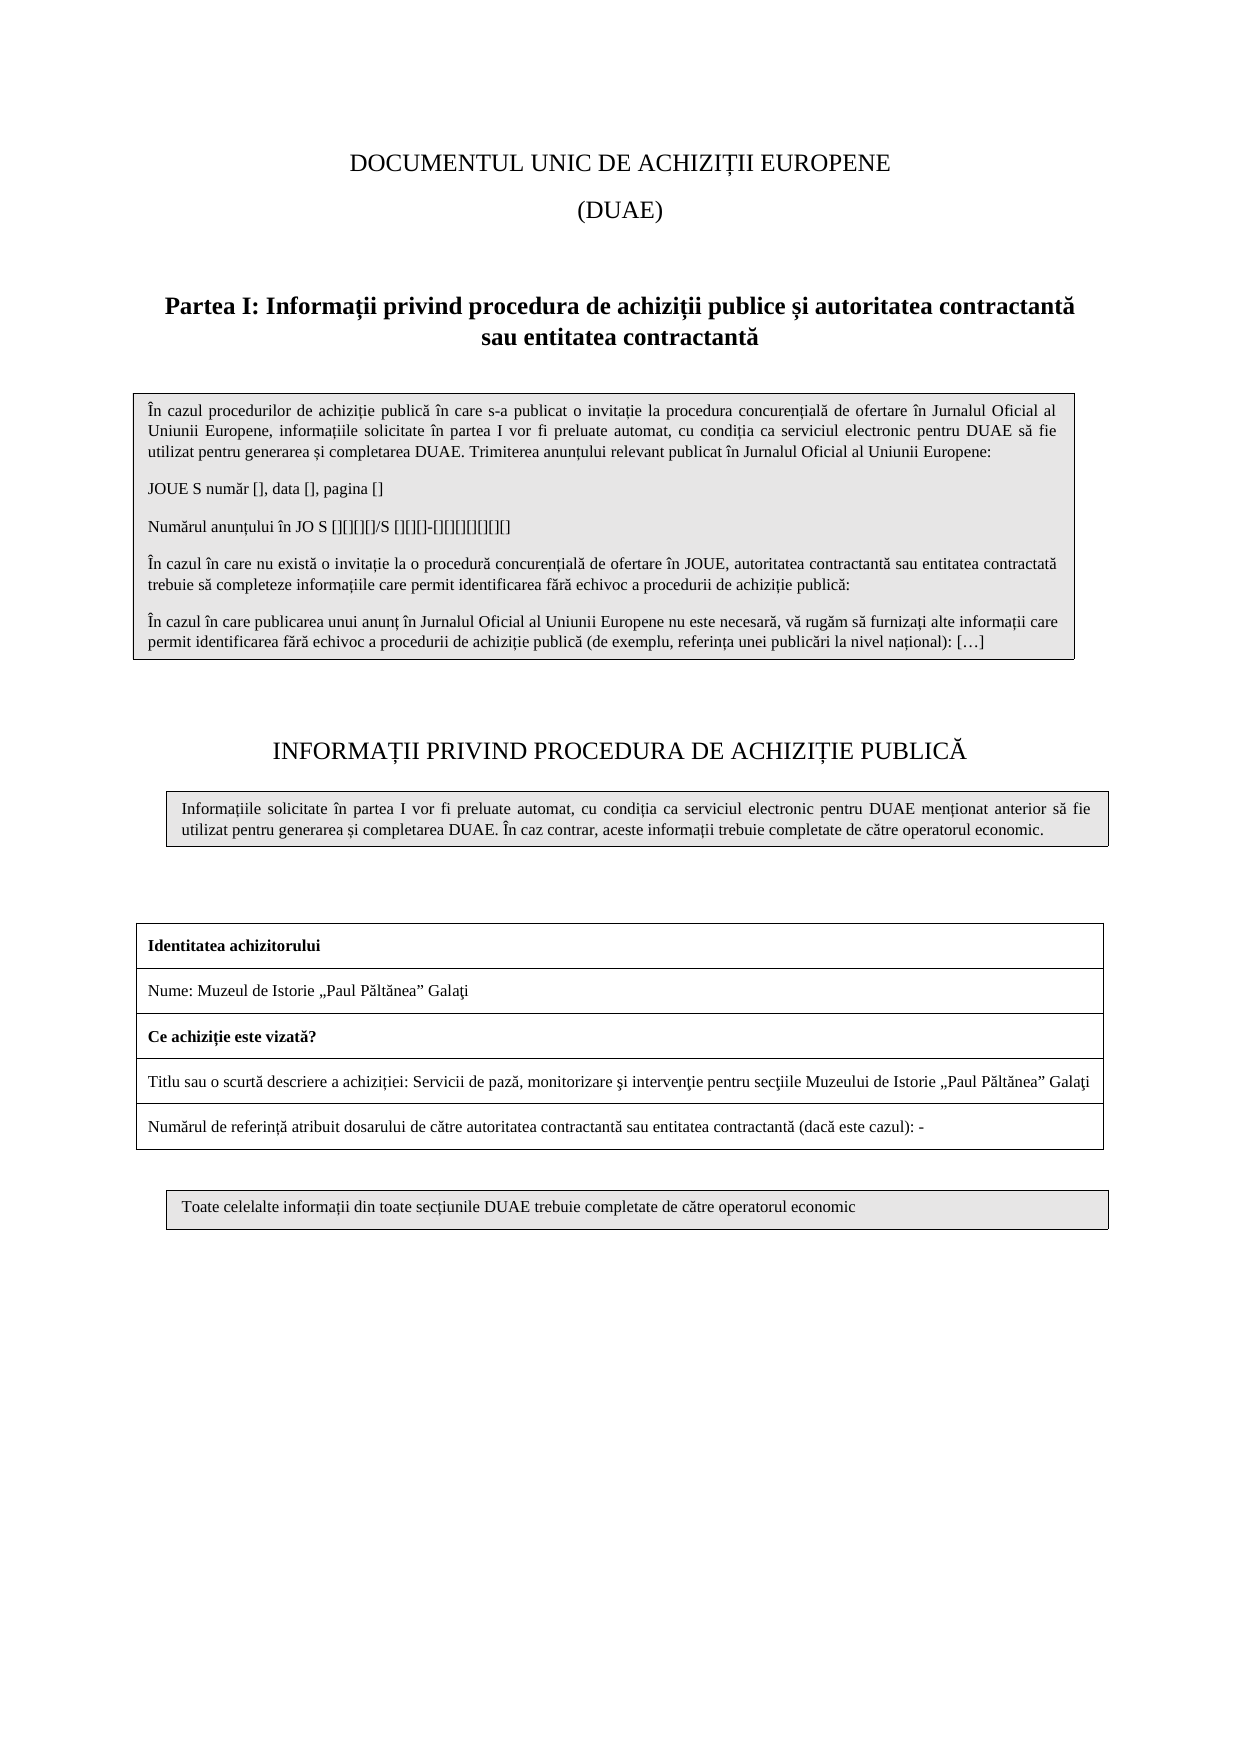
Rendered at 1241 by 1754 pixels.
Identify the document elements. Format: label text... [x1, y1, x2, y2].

table_cell Numărul de referință atribuit dosarului de către autoritatea contractantă sau entitatea contractantă (dacă este cazul): - [137, 1104, 1103, 1148]
table_cell Titlu sau o scurtă descriere a achiziției: Servicii de pază, monitorizare şi intervenţie pentru secţiile Muzeului de Istorie „Paul Păltănea” Galaţi [137, 1059, 1103, 1103]
table_cell Nume: Muzeul de Istorie „Paul Păltănea” Galaţi [137, 969, 1103, 1013]
text DOCUMENTUL UNIC DE ACHIZIȚII EUROPENE [148, 148, 1093, 176]
table_cell Ce achiziție este vizată? [137, 1014, 1103, 1058]
text Partea I: Informații privind procedura de achiziții publice și autoritatea contractantă sau entitatea contractantă [148, 291, 1093, 351]
text (DUAE) [148, 195, 1093, 224]
text INFORMAȚII PRIVIND PROCEDURA DE ACHIZIȚIE PUBLICĂ [148, 736, 1093, 764]
table_header Identitatea achizitorului [137, 924, 1103, 968]
